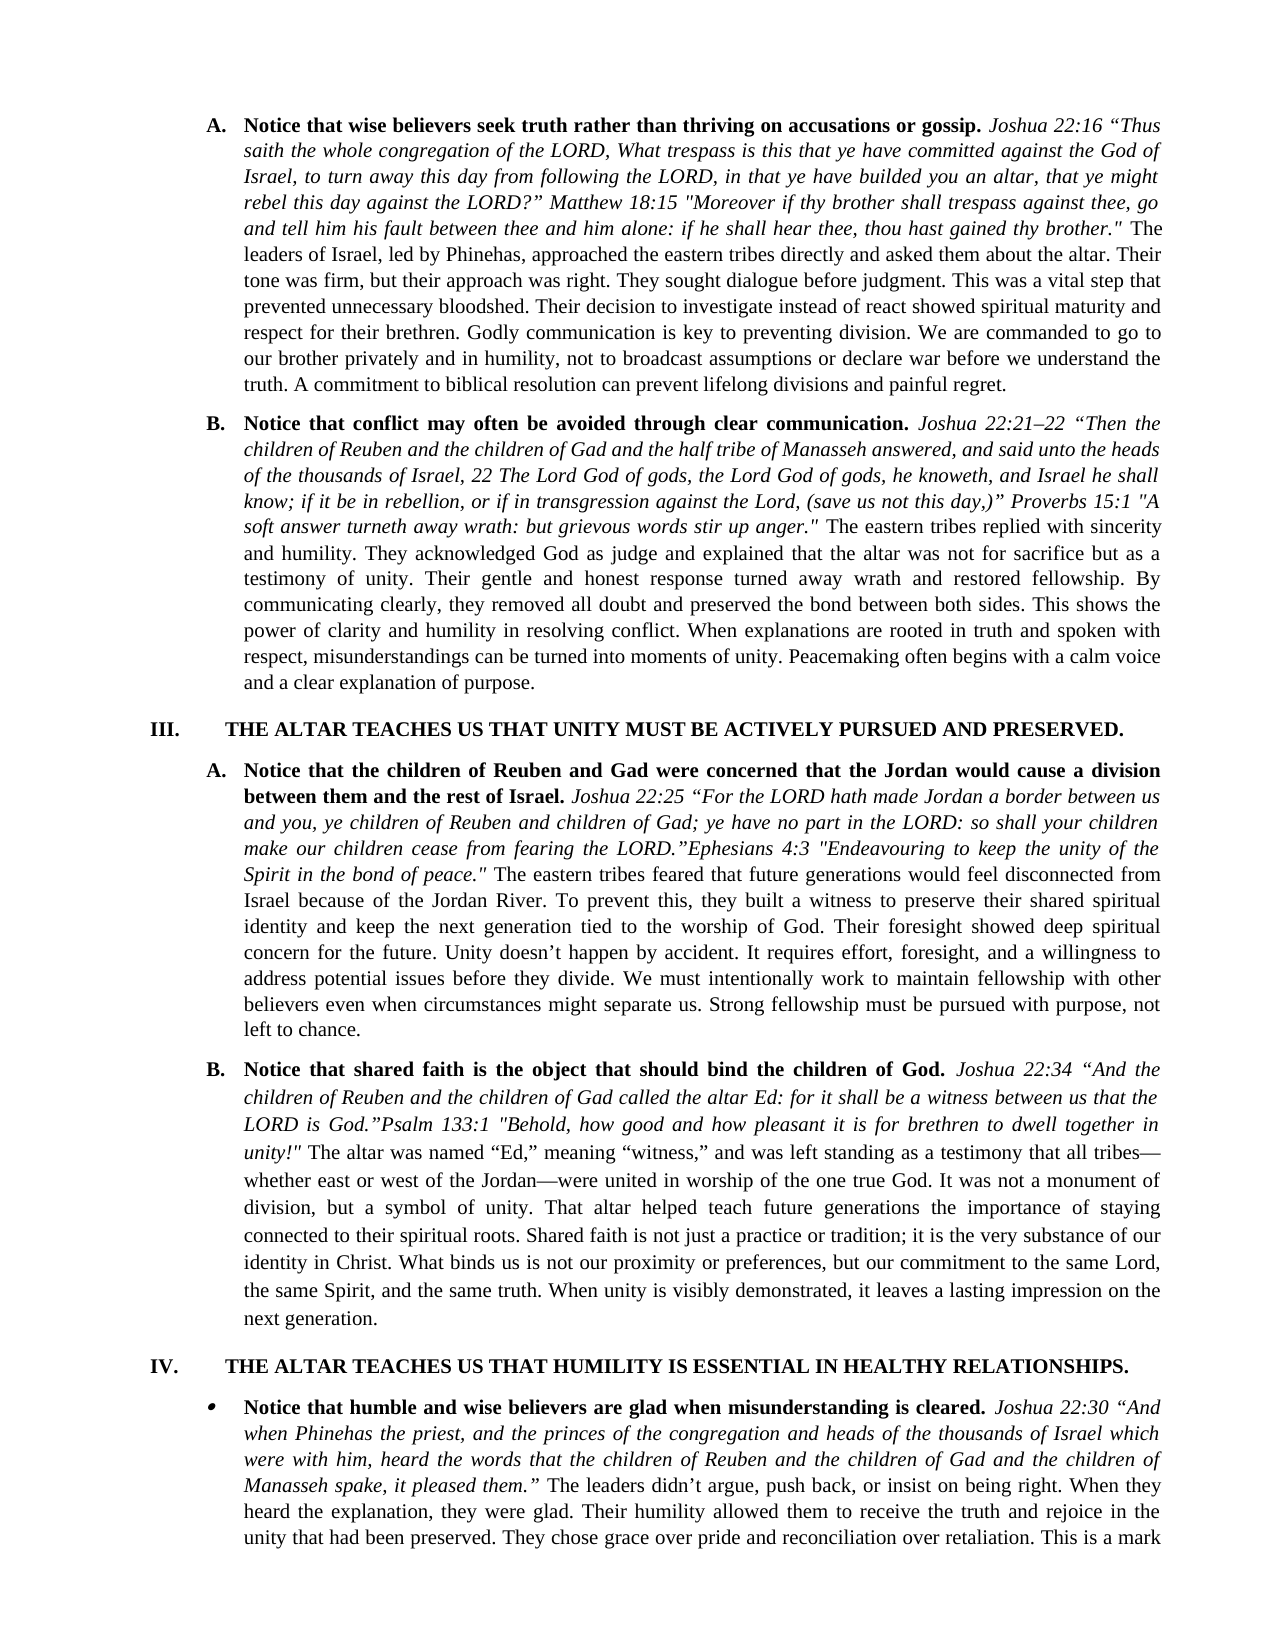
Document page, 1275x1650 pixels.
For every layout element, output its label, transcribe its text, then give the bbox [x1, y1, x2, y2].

list Notice that the children of Reuben and Gad were concerned that the Jordan would cause a division between them and the rest of Israel. Joshua 22:25 “For the LORD hath made Jordan a border between us and you, ye children of Reuben and children of Gad; ye have no part in the LORD: so shall your children make our children cease from fearing the LORD.”Ephesians 4:3 "Endeavouring to keep the unity of the Spirit in the bond of peace." The eastern tribes feared that future generations would feel disconnected from Israel because of the Jordan River. To prevent this, they built a witness to preserve their shared spiritual identity and keep the next generation tied to the worship of God. Their foresight showed deep spiritual concern for the future. Unity doesn’t happen by accident. It requires effort, foresight, and a willingness to address potential issues before they divide. We must intentionally work to maintain fellowship with other believers even when circumstances might separate us. Strong fellowship must be pursued with purpose, not left to chance. [206, 758, 1162, 1041]
list Notice that wise believers seek truth rather than thriving on accusations or gossip. Joshua 22:16 “Thus saith the whole congregation of the LORD, What trespass is this that ye have committed against the God of Israel, to turn away this day from following the LORD, in that ye have builded you an altar, that ye might rebel this day against the LORD?” Matthew 18:15 "Moreover if thy brother shall trespass against thee, go and tell him his fault between thee and him alone: if he shall hear thee, thou hast gained thy brother." The leaders of Israel, led by Phinehas, approached the eastern tribes directly and asked them about the altar. Their tone was firm, but their approach was right. They sought dialogue before judgment. This was a vital step that prevented unnecessary bloodshed. Their decision to investigate instead of react showed spiritual maturity and respect for their brethren. Godly communication is key to preventing division. We are commanded to go to our brother privately and in humility, not to broadcast assumptions or declare war before we understand the truth. A commitment to biblical resolution can prevent lifelong divisions and painful regret. [206, 112, 1162, 396]
list Notice that conflict may often be avoided through clear communication. Joshua 22:21–22 “Then the children of Reuben and the children of Gad and the half tribe of Manasseh answered, and said unto the heads of the thousands of Israel, 22 The Lord God of gods, the Lord God of gods, he knoweth, and Israel he shall know; if it be in rebellion, or if in transgression against the Lord, (save us not this day,)” Proverbs 15:1 "A soft answer turneth away wrath: but grievous words stir up anger." The eastern tribes replied with sincerity and humility. They acknowledged God as judge and explained that the altar was not for sacrifice but as a testimony of unity. Their gentle and honest response turned away wrath and restored fellowship. By communicating clearly, they removed all doubt and preserved the bond between both sides. This shows the power of clarity and humility in resolving conflict. When explanations are rooted in truth and spoken with respect, misunderstandings can be turned into moments of unity. Peacemaking often begins with a calm voice and a clear explanation of purpose. [206, 411, 1162, 694]
list THE ALTAR TEACHES US THAT HUMILITY IS ESSENTIAL IN HEALTHY RELATIONSHIPS. [150, 1354, 1162, 1378]
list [206, 1395, 1162, 1549]
list THE ALTAR TEACHES US THAT UNITY MUST BE ACTIVELY PURSUED AND PRESERVED. [150, 717, 1162, 741]
list Notice that shared faith is the object that should bind the children of God. Joshua 22:34 “And the children of Reuben and the children of Gad called the altar Ed: for it shall be a witness between us that the LORD is God.”Psalm 133:1 "Behold, how good and how pleasant it is for brethren to dwell together in unity!" The altar was named “Ed,” meaning “witness,” and was left standing as a testimony that all tribes—whether east or west of the Jordan—were united in worship of the one true God. It was not a monument of division, but a symbol of unity. That altar helped teach future generations the importance of staying connected to their spiritual roots. Shared faith is not just a practice or tradition; it is the very substance of our identity in Christ. What binds us is not our proximity or preferences, but our commitment to the same Lord, the same Spirit, and the same truth. When unity is visibly demonstrated, it leaves a lasting impression on the next generation. [206, 1057, 1162, 1329]
